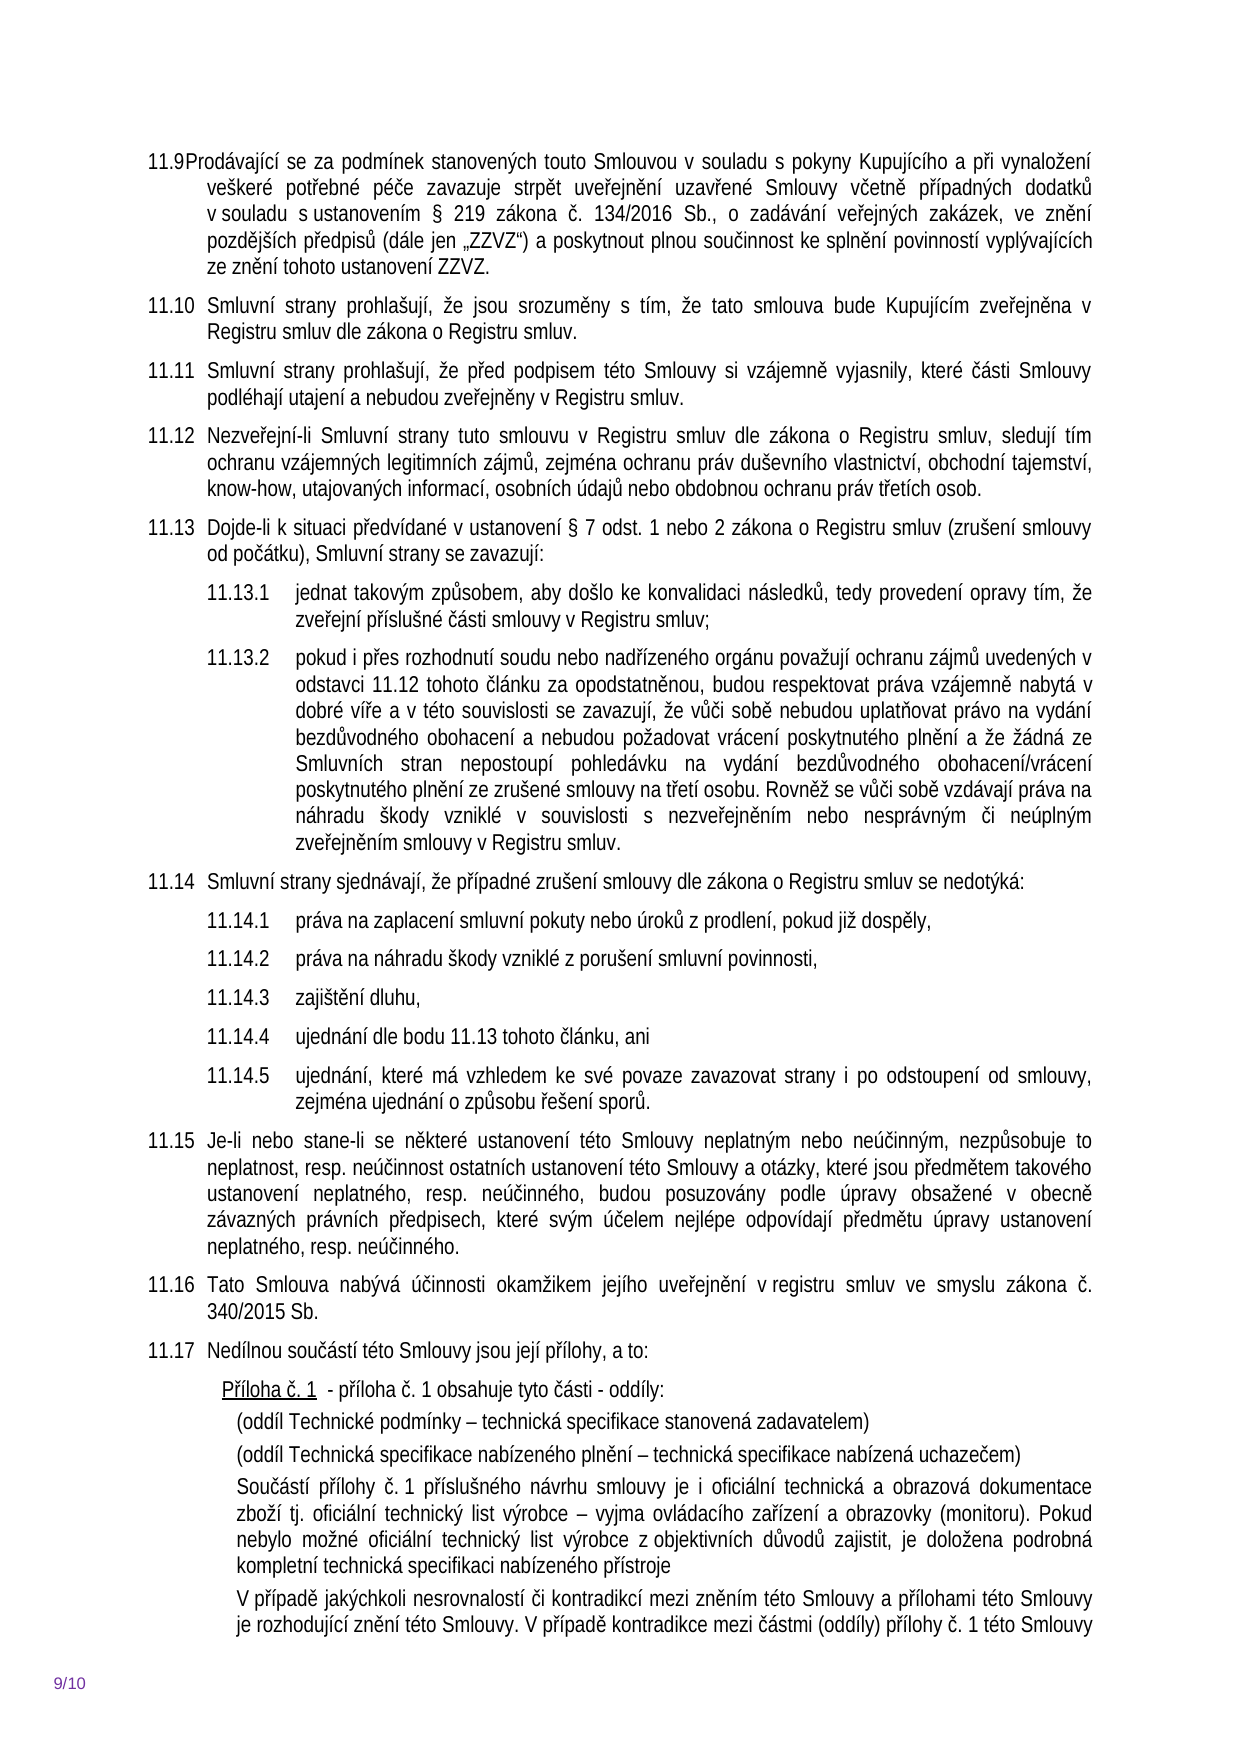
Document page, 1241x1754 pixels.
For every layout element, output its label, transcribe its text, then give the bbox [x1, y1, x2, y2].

list ujednání, které má vzhledem ke své povaze zavazovat strany i po odstoupení od smlouvy, zejména ujednání o způsobu řešení sporů. [207, 1062, 1093, 1115]
list Smluvní strany prohlašují, že před podpisem této Smlouvy si vzájemně vyjasnily, které části Smlouvy podléhají utajení a nebudou zveřejněny v Registru smluv. [148, 357, 1093, 410]
list práva na náhradu škody vzniklé z porušení smluvní povinnosti, [207, 945, 1093, 972]
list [236, 1585, 1093, 1638]
list pokud i přes rozhodnutí soudu nebo nadřízeného orgánu považují ochranu zájmů uvedených v odstavci 11.12 tohoto článku za opodstatněnou, budou respektovat práva vzájemně nabytá v dobré víře a v této souvislosti se zavazují, že vůči sobě nebudou uplatňovat právo na vydání bezdůvodného obohacení a nebudou požadovat vrácení poskytnutého plnění a že žádná ze Smluvních stran nepostoupí pohledávku na vydání bezdůvodného obohacení/vrácení poskytnutého plnění ze zrušené smlouvy na třetí osobu. Rovněž se vůči sobě vzdávají práva na náhradu škody vzniklé v souvislosti s nezveřejněním nebo nesprávným či neúplným zveřejněním smlouvy v Registru smluv. [207, 644, 1093, 855]
list Je-li nebo stane-li se některé ustanovení této Smlouvy neplatným nebo neúčinným, nezpůsobuje to neplatnost, resp. neúčinnost ostatních ustanovení této Smlouvy a otázky, které jsou předmětem takového ustanovení neplatného, resp. neúčinného, budou posuzovány podle úpravy obsažené v obecně závazných právních předpisech, které svým účelem nejlépe odpovídají předmětu úpravy ustanovení neplatného, resp. neúčinného. [148, 1127, 1093, 1259]
list zajištění dluhu, [207, 984, 1093, 1011]
list Smluvní strany sjednávají, že případné zrušení smlouvy dle zákona o Registru smluv se nedotýká: [148, 868, 1093, 894]
list (oddíl Technická specifikace nabízeného plnění – technická specifikace nabízená uchazečem) [236, 1441, 1093, 1467]
list práva na zaplacení smluvní pokuty nebo úroků z prodlení, pokud již dospěly, [207, 907, 1093, 933]
list Tato Smlouva nabývá účinnosti okamžikem jejího uveřejnění v registru smluv ve smyslu zákona č. 340/2015 Sb. [148, 1271, 1093, 1324]
list jednat takovým způsobem, aby došlo ke konvalidaci následků, tedy provedení opravy tím, že zveřejní příslušné části smlouvy v Registru smluv; [207, 579, 1093, 632]
list Součástí přílohy č. 1 příslušného návrhu smlouvy je i oficiální technická a obrazová dokumentace zboží tj. oficiální technický list výrobce – vyjma ovládacího zařízení a obrazovky (monitoru). Pokud nebylo možné oficiální technický list výrobce z objektivních důvodů zajistit, je doložena podrobná kompletní technická specifikaci nabízeného přístroje [236, 1473, 1093, 1579]
list Nedílnou součástí této Smlouvy jsou její přílohy, a to: [148, 1337, 1093, 1363]
list Smluvní strany prohlašují, že jsou srozuměny s tím, že tato smlouva bude Kupujícím zveřejněna v Registru smluv dle zákona o Registru smluv. [148, 292, 1093, 345]
list (oddíl Technické podmínky – technická specifikace stanovená zadavatelem) [236, 1408, 1093, 1434]
list Dojde-li k situaci předvídané v ustanovení § 7 odst. 1 nebo 2 zákona o Registru smluv (zrušení smlouvy od počátku), Smluvní strany se zavazují: [148, 514, 1093, 567]
list Nezveřejní-li Smluvní strany tuto smlouvu v Registru smluv dle zákona o Registru smluv, sledují tím ochranu vzájemných legitimních zájmů, zejména ochranu práv duševního vlastnictví, obchodní tajemství, know-how, utajovaných informací, osobních údajů nebo obdobnou ochranu práv třetích osob. [148, 422, 1093, 501]
list ujednání dle bodu 11.13 tohoto článku, ani [207, 1023, 1093, 1049]
list Prodávající se za podmínek stanovených touto Smlouvou v souladu s pokyny Kupujícího a při vynaložení veškeré potřebné péče zavazuje strpět uveřejnění uzavřené Smlouvy včetně případných dodatků v souladu s ustanovením § 219 zákona č. 134/2016 Sb., o zadávání veřejných zakázek, ve znění pozdějších předpisů (dále jen „ZZVZ“) a poskytnout plnou součinnost ke splnění povinností vyplývajících ze znění tohoto ustanovení ZZVZ. [148, 148, 1093, 279]
list Příloha č. 1 - příloha č. 1 obsahuje tyto části - oddíly: [222, 1376, 1093, 1402]
